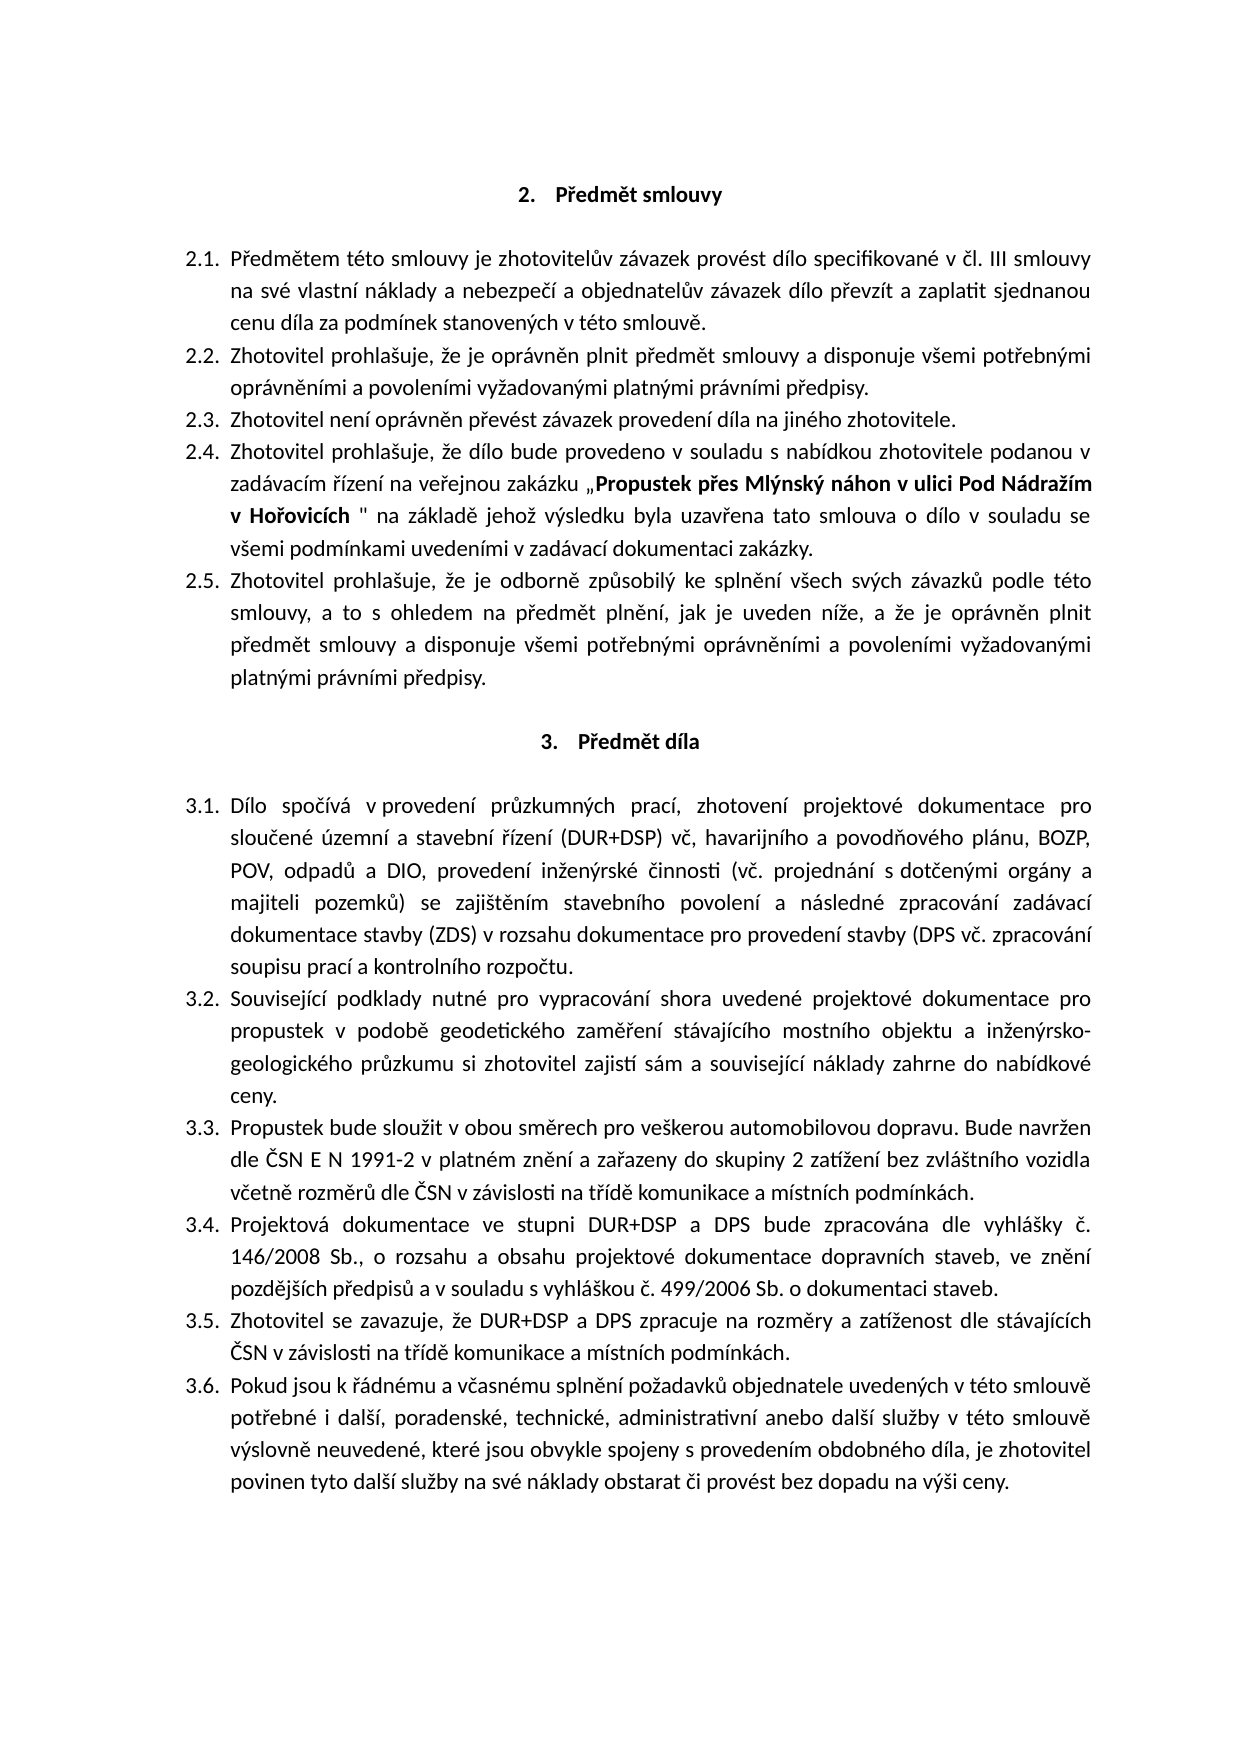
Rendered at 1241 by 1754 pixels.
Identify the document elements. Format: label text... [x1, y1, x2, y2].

list Související podklady nutné pro vypracování shora uvedené projektové dokumentace pro propustek v podobě geodetického zaměření stávajícího mostního objektu a inženýrsko-geologického průzkumu si zhotovitel zajistí sám a související náklady zahrne do nabídkové ceny. [185, 984, 1093, 1109]
list Zhotovitel se zavazuje, že DUR+DSP a DPS zpracuje na rozměry a zatíženost dle stávajících ČSN v závislosti na třídě komunikace a místních podmínkách. [185, 1306, 1093, 1367]
list Dílo spočívá v provedení průzkumných prací, zhotovení projektové dokumentace pro sloučené územní a stavební řízení (DUR+DSP) vč, havarijního a povodňového plánu, BOZP, POV, odpadů a DIO, provedení inženýrské činnosti (vč. projednání s dotčenými orgány a majiteli pozemků) se zajištěním stavebního povolení a následné zpracování zadávací dokumentace stavby (ZDS) v rozsahu dokumentace pro provedení stavby (DPS vč. zpracování soupisu prací a kontrolního rozpočtu. [185, 791, 1093, 980]
list Propustek bude sloužit v obou směrech pro veškerou automobilovou dopravu. Bude navržen dle ČSN E N 1991-2 v platném znění a zařazeny do skupiny 2 zatížení bez zvláštního vozidla včetně rozměrů dle ČSN v závislosti na třídě komunikace a místních podmínkách. [185, 1113, 1093, 1206]
list Předmětem této smlouvy je zhotovitelův závazek provést dílo specifikované v čl. III smlouvy na své vlastní náklady a nebezpečí a objednatelův závazek dílo převzít a zaplatit sjednanou cenu díla za podmínek stanovených v této smlouvě. [185, 244, 1093, 337]
list Zhotovitel prohlašuje, že dílo bude provedeno v souladu s nabídkou zhotovitele podanou v zadávacím řízení na veřejnou zakázku „Propustek přes Mlýnský náhon v ulici Pod Nádražím v Hořovicích " na základě jehož výsledku byla uzavřena tato smlouva o dílo v souladu se všemi podmínkami uvedeními v zadávací dokumentaci zakázky. [185, 437, 1093, 562]
list Předmět smlouvy [148, 180, 1093, 208]
list Zhotovitel prohlašuje, že je odborně způsobilý ke splnění všech svých závazků podle této smlouvy, a to s ohledem na předmět plnění, jak je uveden níže, a že je oprávněn plnit předmět smlouvy a disponuje všemi potřebnými oprávněními a povoleními vyžadovanými platnými právními předpisy. [185, 566, 1093, 691]
list Zhotovitel prohlašuje, že je oprávněn plnit předmět smlouvy a disponuje všemi potřebnými oprávněními a povoleními vyžadovanými platnými právními předpisy. [185, 341, 1093, 401]
list Předmět díla [148, 727, 1093, 755]
list Projektová dokumentace ve stupni DUR+DSP a DPS bude zpracována dle vyhlášky č. 146/2008 Sb., o rozsahu a obsahu projektové dokumentace dopravních staveb, ve znění pozdějších předpisů a v souladu s vyhláškou č. 499/2006 Sb. o dokumentaci staveb. [185, 1210, 1093, 1302]
list Pokud jsou k řádnému a včasnému splnění požadavků objednatele uvedených v této smlouvě potřebné i další, poradenské, technické, administrativní anebo další služby v této smlouvě výslovně neuvedené, které jsou obvykle spojeny s provedením obdobného díla, je zhotovitel povinen tyto další služby na své náklady obstarat či provést bez dopadu na výši ceny. [185, 1371, 1093, 1495]
list Zhotovitel není oprávněn převést závazek provedení díla na jiného zhotovitele. [185, 405, 1093, 433]
